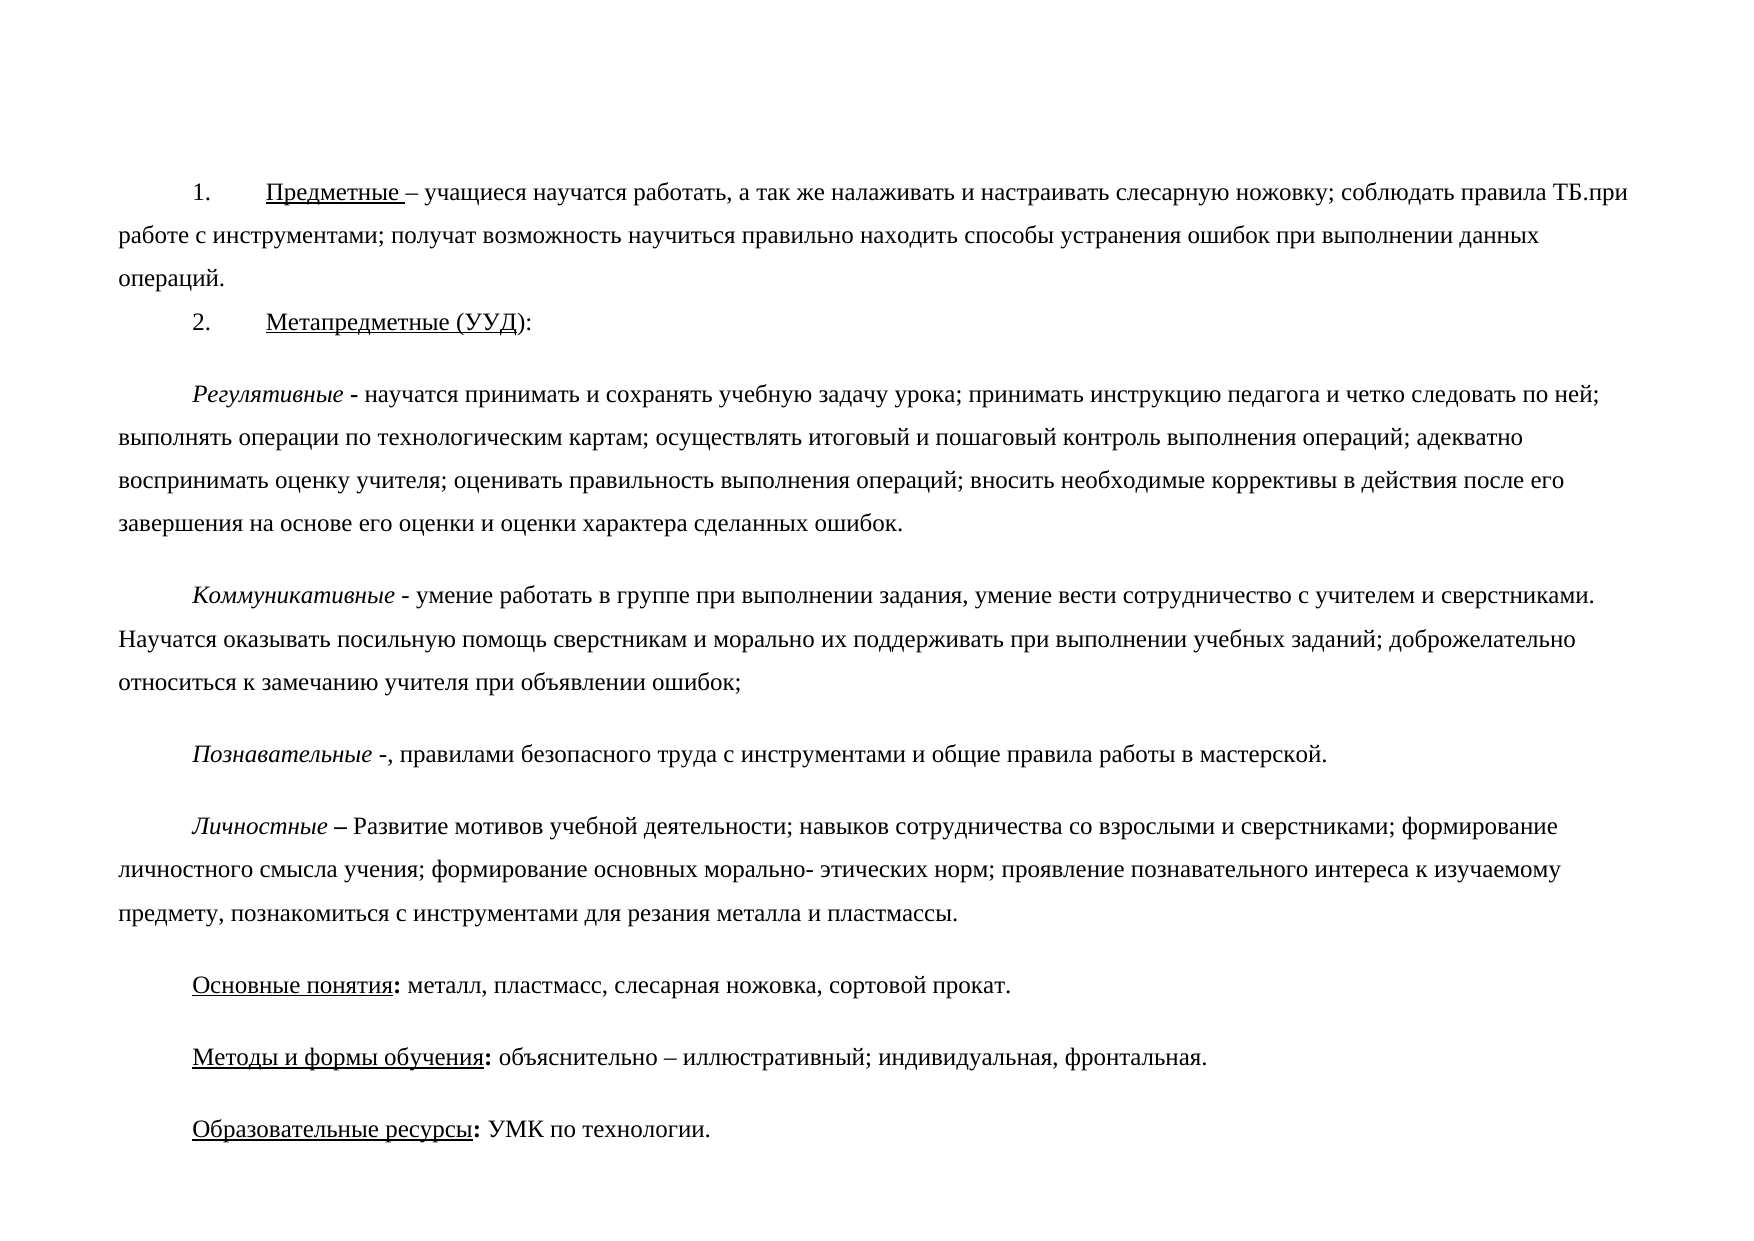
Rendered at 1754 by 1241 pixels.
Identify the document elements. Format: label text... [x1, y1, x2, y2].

text Регулятивные - научатся принимать и сохранять учебную задачу урока; принимать инструкцию педагога и четко следовать по ней; выполнять операции по технологическим картам; осуществлять итоговый и пошаговый контроль выполнения операций; адекватно воспринимать оценку учителя; оценивать правильность выполнения операций; вносить необходимые коррективы в действия после его завершения на основе его оценки и оценки характера сделанных ошибок. [118, 379, 1636, 537]
text Личностные – Развитие мотивов учебной деятельности; навыков сотрудничества со взрослыми и сверстниками; формирование личностного смысла учения; формирование основных морально- этических норм; проявление познавательного интереса к изучаемому предмету, познакомиться с инструментами для резания металла и пластмассы. [118, 811, 1636, 926]
list Предметные – учащиеся научатся работать, а так же налаживать и настраивать слесарную ножовку; соблюдать правила ТБ.при работе с инструментами; получат возможность научиться правильно находить способы устранения ошибок при выполнении данных операций. [118, 177, 1636, 292]
text Познавательные -, правилами безопасного труда с инструментами и общие правила работы в мастерской. [118, 739, 1636, 768]
text Образовательные ресурсы: УМК по технологии. [118, 1114, 1636, 1143]
list Метапредметные (УУД): [118, 307, 1636, 335]
text Методы и формы обучения: объяснительно – иллюстративный; индивидуальная, фронтальная. [118, 1042, 1636, 1071]
text Основные понятия: металл, пластмасс, слесарная ножовка, сортовой прокат. [118, 970, 1636, 999]
text Коммуникативные - умение работать в группе при выполнении задания, умение вести сотрудничество с учителем и сверстниками. Научатся оказывать посильную помощь сверстникам и морально их поддерживать при выполнении учебных заданий; доброжелательно относиться к замечанию учителя при объявлении ошибок; [118, 581, 1636, 696]
